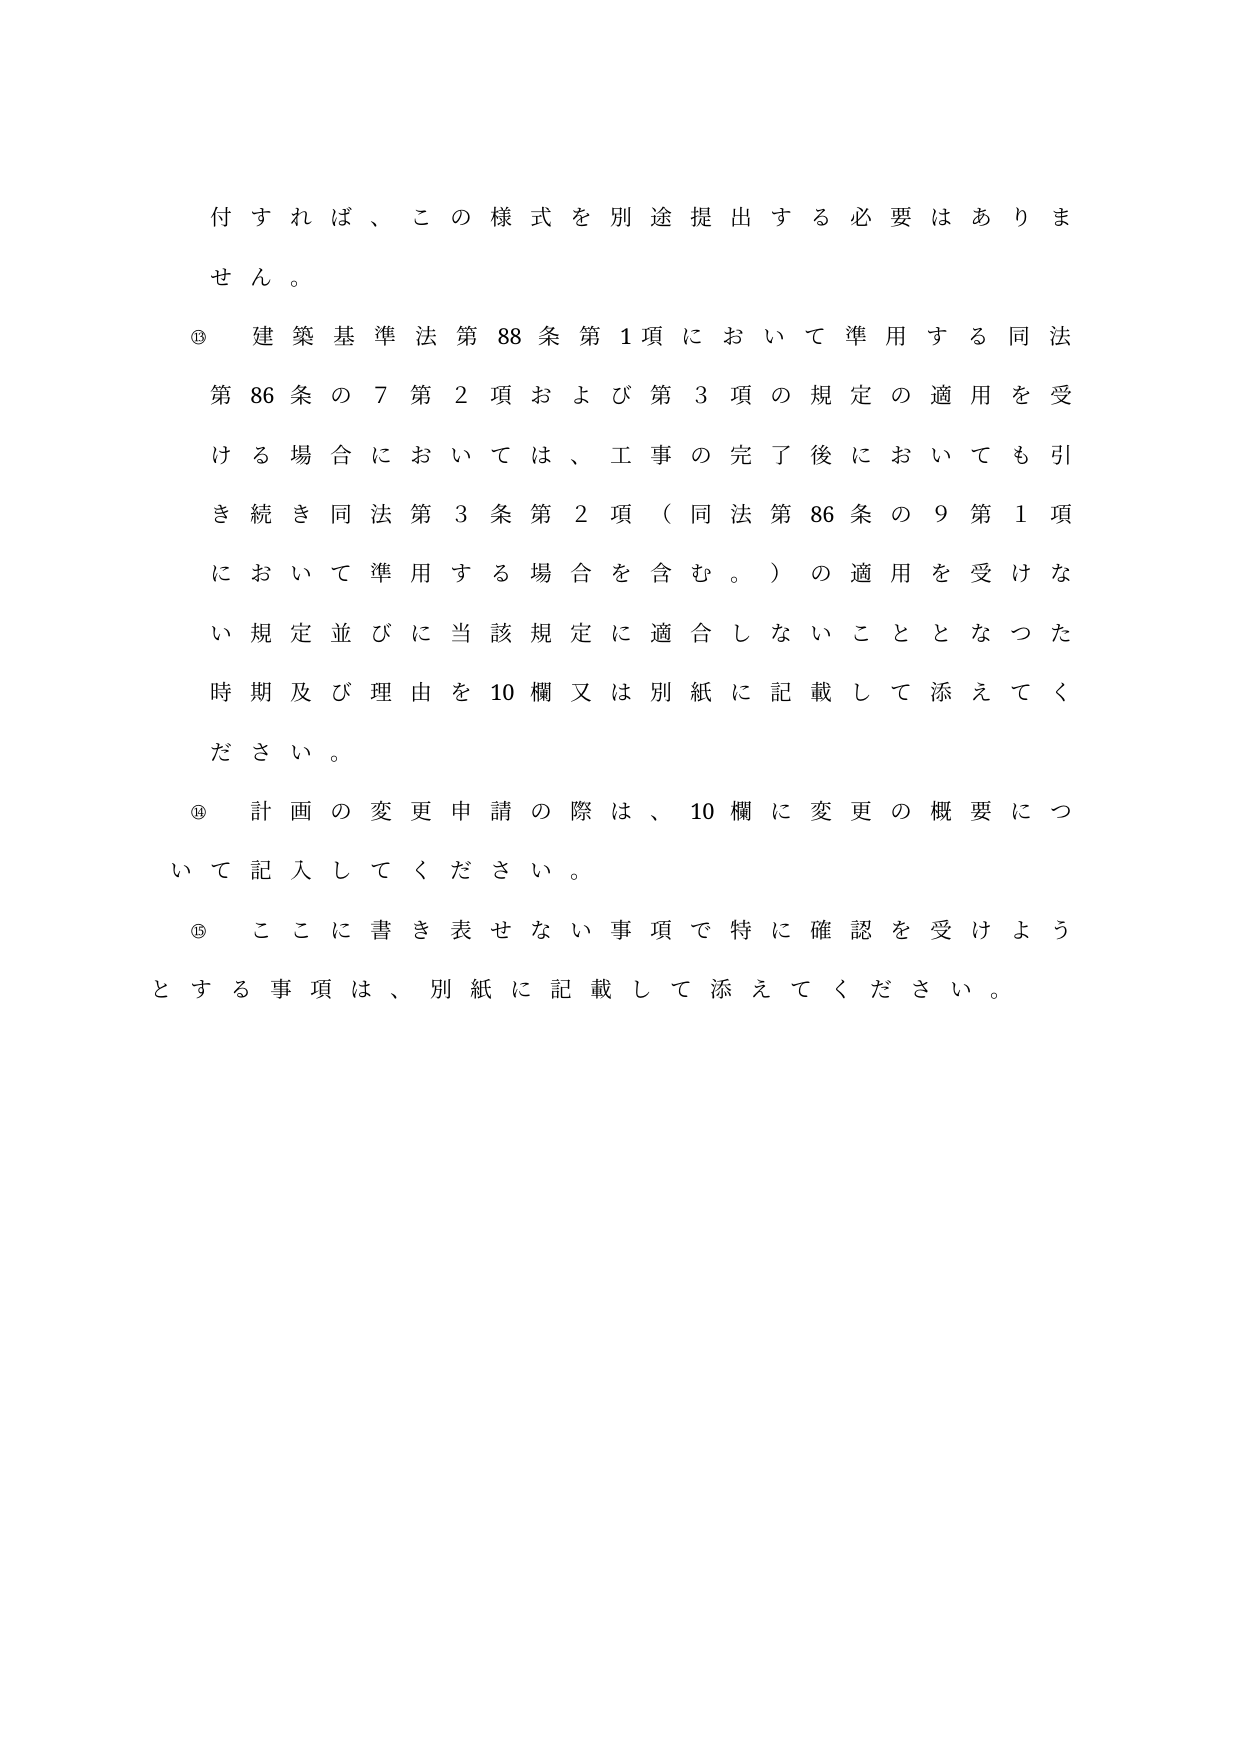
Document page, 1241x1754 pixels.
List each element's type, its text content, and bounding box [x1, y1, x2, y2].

text ⑭ 計画の変更申請の際は、10欄に変更の概要について記入してください。 [161, 780, 1090, 899]
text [172, 186, 1090, 305]
text ⑬ 建築基準法第88条第1項において準用する同法第86条の７第２項および第３項の規定の適用を受ける場合においては、工事の完了後においても引き続き同法第３条第２項（同法第86条の９第１項において準用する場合を含む。）の適用を受けない規定並びに当該規定に適合しないこととなつた時期及び理由を10欄又は別紙に記載して添えてください。 [170, 305, 1090, 780]
text ⑮ ここに書き表せない事項で特に確認を受けようとする事項は、別紙に記載して添えてください。 [150, 899, 1090, 1018]
